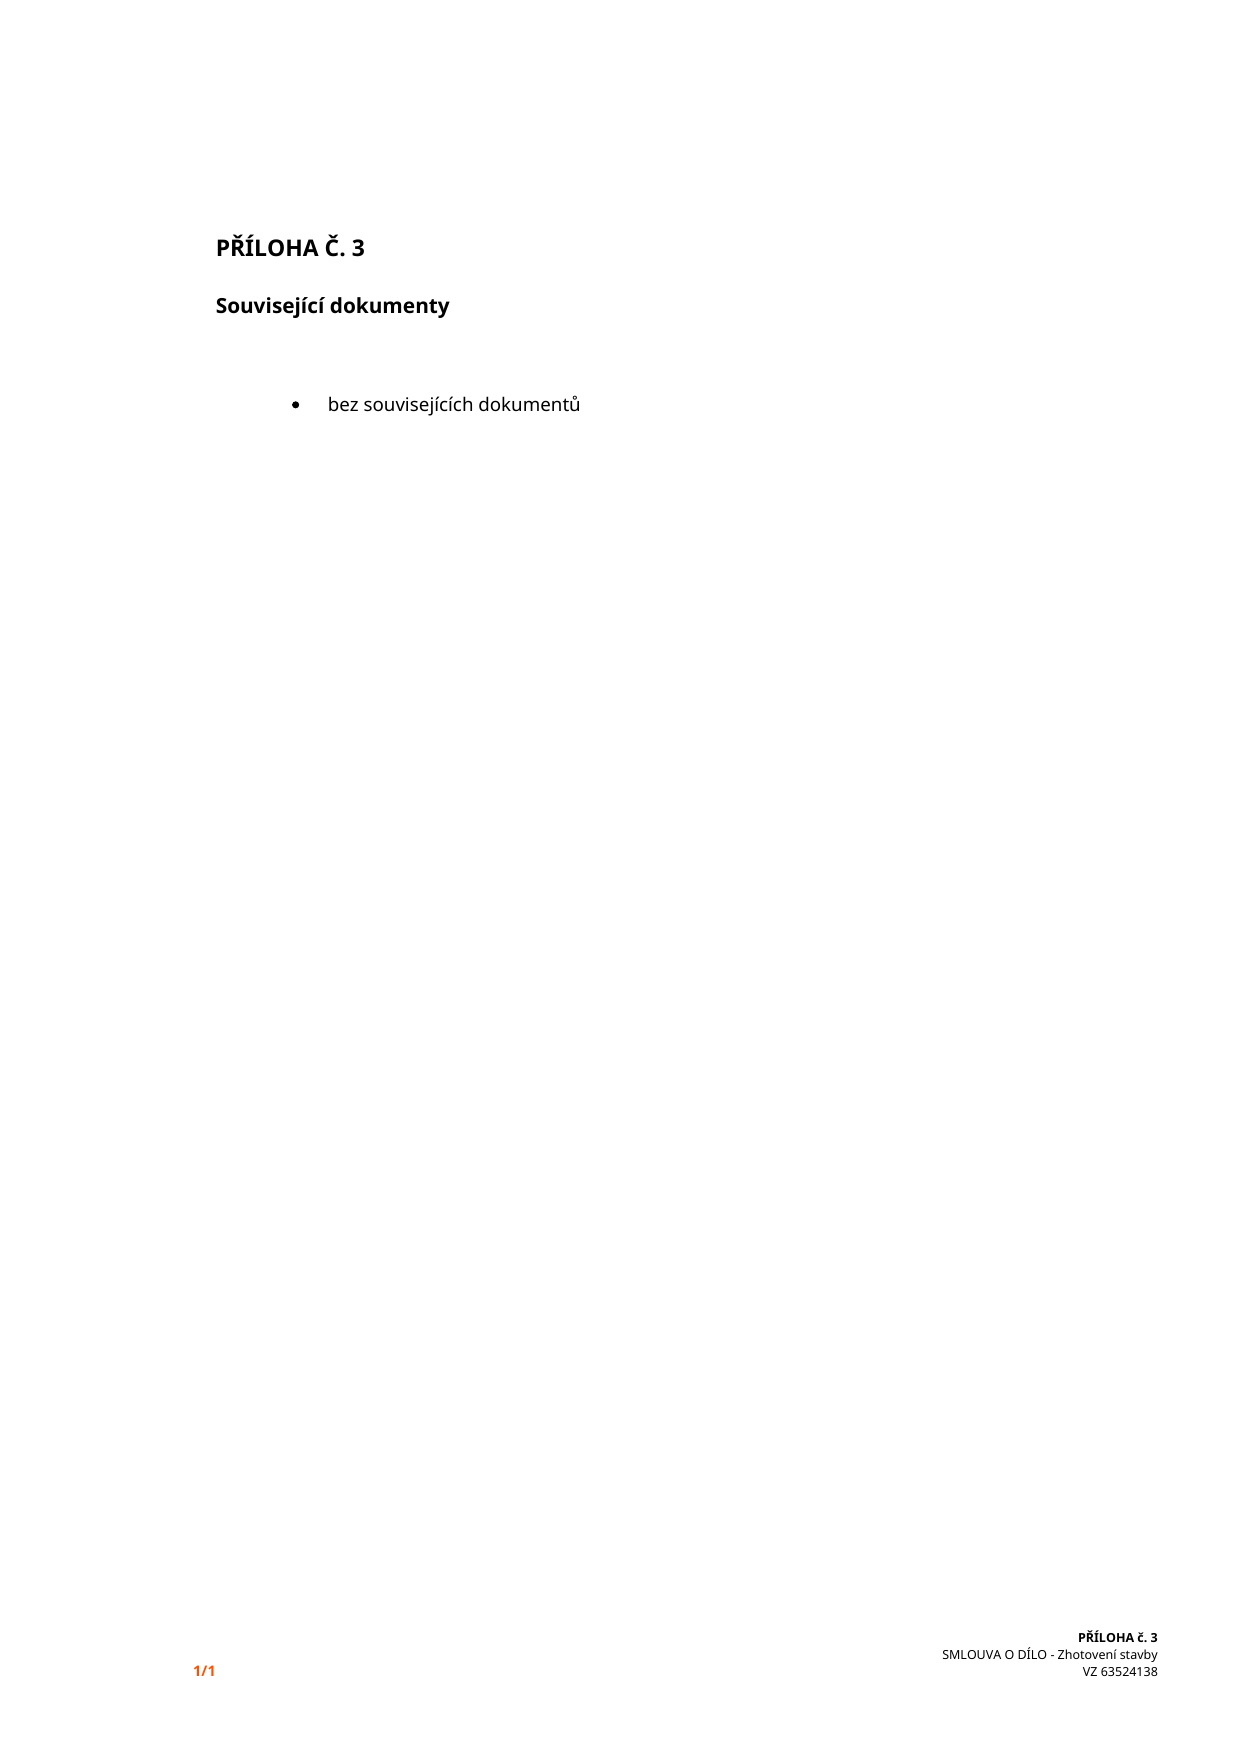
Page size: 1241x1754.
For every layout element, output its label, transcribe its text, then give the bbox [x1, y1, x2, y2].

text Příloha č. 3 [216, 232, 1093, 263]
text Související dokumenty [216, 291, 1093, 320]
text bez souvisejících dokumentů [292, 391, 1093, 417]
